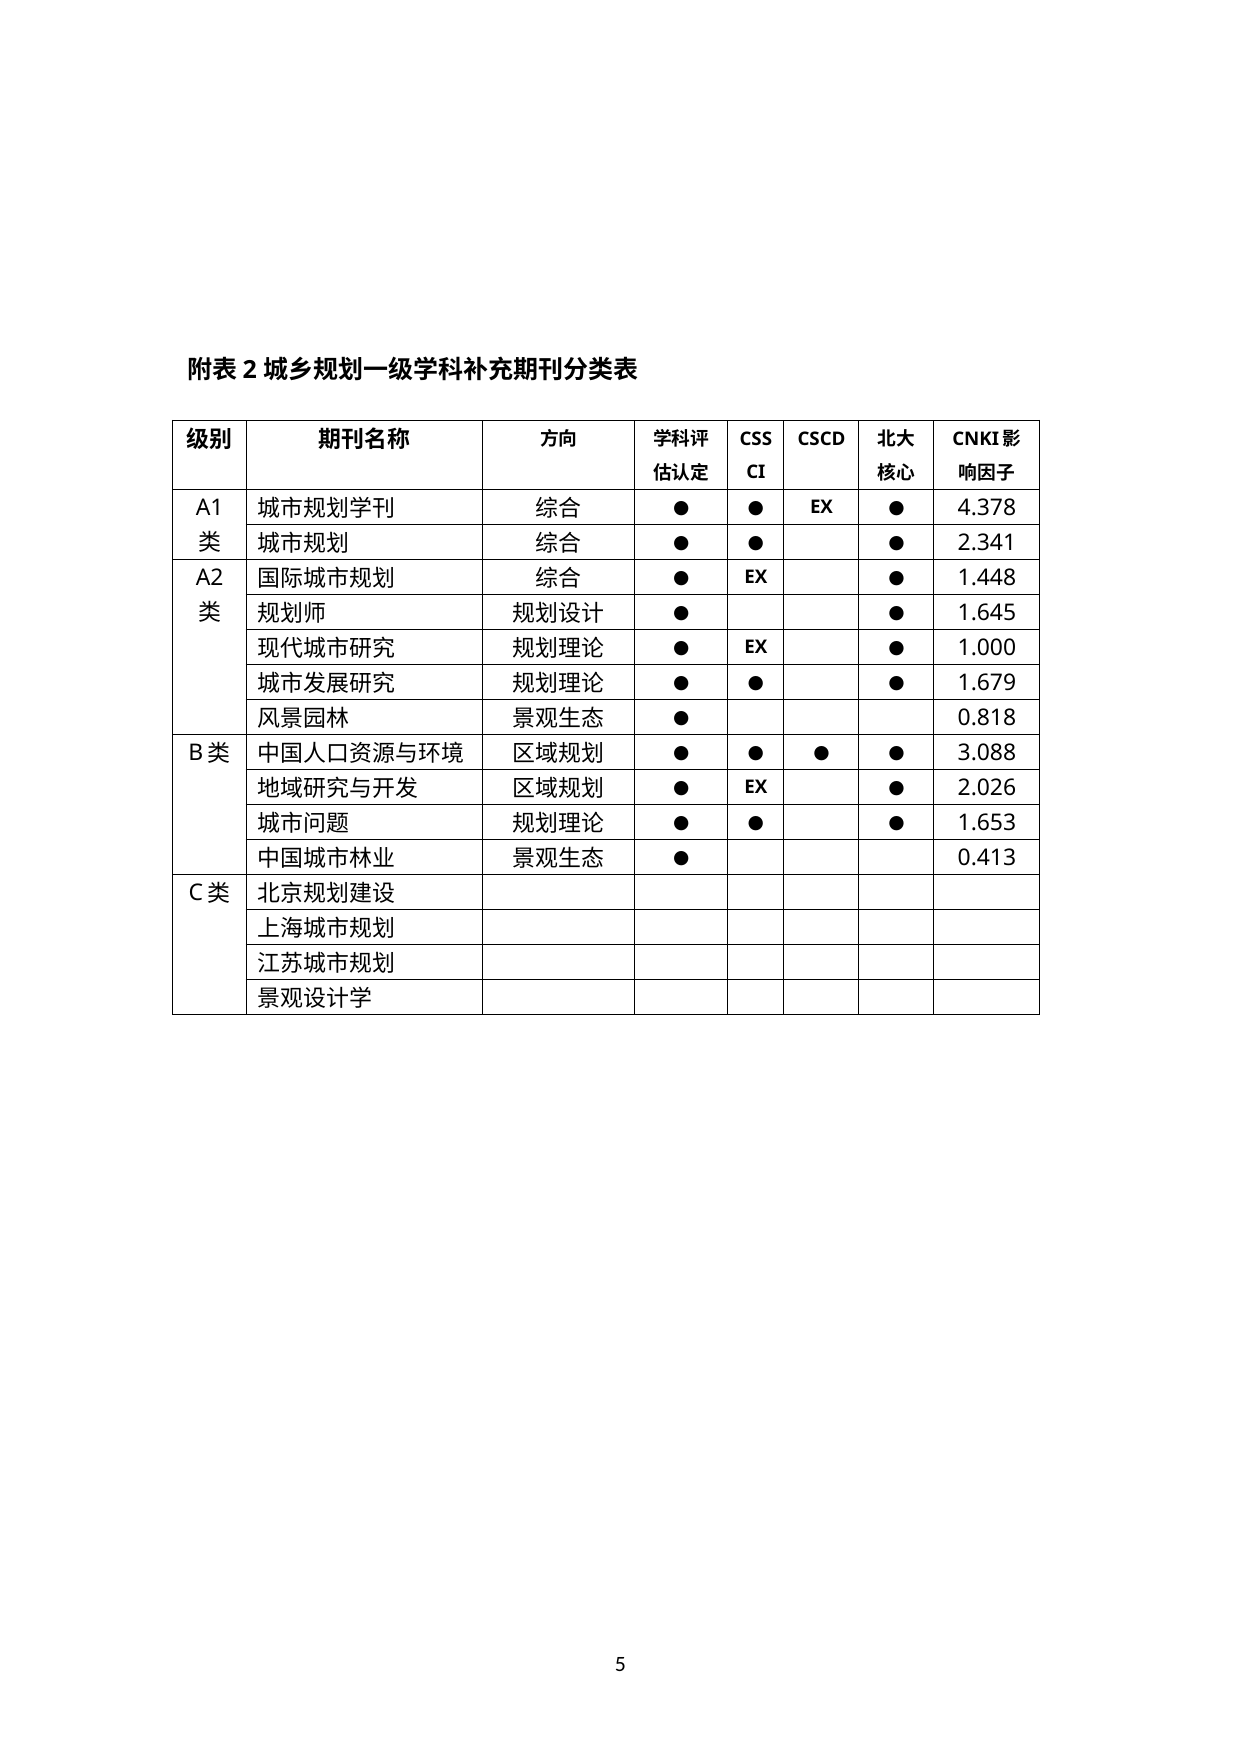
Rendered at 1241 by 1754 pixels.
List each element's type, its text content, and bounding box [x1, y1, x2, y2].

table_cell B类 [173, 735, 246, 874]
table_cell [784, 560, 858, 594]
table_cell ● [859, 595, 933, 629]
table_cell 1.448 [934, 560, 1039, 594]
table_header 级别 [173, 421, 246, 489]
table_cell 1.000 [934, 630, 1039, 664]
table_cell 0.413 [934, 840, 1039, 874]
table_cell [859, 910, 933, 944]
table_cell ● [859, 630, 933, 664]
table_cell 景观生态 [483, 840, 634, 874]
table_cell 中国城市林业 [247, 840, 482, 874]
table_cell 0.818 [934, 700, 1039, 734]
table_cell 现代城市研究 [247, 630, 482, 664]
table_cell 景观设计学 [247, 980, 482, 1014]
table_cell [784, 595, 858, 629]
table_cell [784, 945, 858, 979]
table_header 期刊名称 [247, 421, 482, 489]
table_cell EX [728, 630, 783, 664]
table_cell [635, 980, 727, 1014]
table_cell ● [859, 770, 933, 804]
table_cell [934, 875, 1039, 909]
table_cell [859, 700, 933, 734]
table_cell 1.679 [934, 665, 1039, 699]
table_cell 风景园林 [247, 700, 482, 734]
table_cell 1.653 [934, 805, 1039, 839]
table_cell [859, 840, 933, 874]
table_cell ● [859, 525, 933, 559]
table_cell ● [635, 560, 727, 594]
table_cell ● [859, 560, 933, 594]
table_cell ● [728, 490, 783, 524]
table_cell 规划理论 [483, 665, 634, 699]
table_cell 江苏城市规划 [247, 945, 482, 979]
table_cell 城市规划 [247, 525, 482, 559]
table_cell A2类 [173, 560, 246, 734]
table_cell ● [728, 735, 783, 769]
table_cell [934, 945, 1039, 979]
table_cell [728, 910, 783, 944]
table_cell EX [728, 770, 783, 804]
table_cell 3.088 [934, 735, 1039, 769]
text 附表2 城乡规划一级学科补充期刊分类表 [187, 334, 1053, 402]
table_cell 城市发展研究 [247, 665, 482, 699]
table_cell [483, 945, 634, 979]
table_cell ● [635, 770, 727, 804]
table_header CSSCI [728, 421, 783, 489]
table_cell A1类 [173, 490, 246, 559]
table_cell [728, 945, 783, 979]
table_cell 区域规划 [483, 735, 634, 769]
table_cell EX [784, 490, 858, 524]
table_cell EX [728, 560, 783, 594]
table_cell [784, 630, 858, 664]
table_cell 2.341 [934, 525, 1039, 559]
table_cell [784, 980, 858, 1014]
table_cell ● [728, 665, 783, 699]
table_cell [934, 980, 1039, 1014]
table_cell ● [728, 525, 783, 559]
table_cell ● [859, 665, 933, 699]
table_header 学科评估认定 [635, 421, 727, 489]
table_cell ● [635, 630, 727, 664]
table_cell [483, 910, 634, 944]
table_cell 区域规划 [483, 770, 634, 804]
table_cell [635, 910, 727, 944]
table_cell 1.645 [934, 595, 1039, 629]
table_cell ● [635, 805, 727, 839]
table_cell [784, 840, 858, 874]
table_cell [483, 875, 634, 909]
table_cell [483, 980, 634, 1014]
table_cell [784, 875, 858, 909]
table_cell 2.026 [934, 770, 1039, 804]
table_cell ● [859, 805, 933, 839]
table_cell ● [635, 665, 727, 699]
table_cell [934, 910, 1039, 944]
table_header 方向 [483, 421, 634, 489]
table_cell ● [635, 490, 727, 524]
table_cell [784, 525, 858, 559]
table_cell [784, 665, 858, 699]
table_cell ● [859, 490, 933, 524]
table_cell [784, 700, 858, 734]
table_cell 北京规划建设 [247, 875, 482, 909]
table_cell [859, 945, 933, 979]
table_cell [728, 700, 783, 734]
table_cell ● [728, 805, 783, 839]
table_cell C类 [173, 875, 246, 1014]
table_header CNKI影响因子 [934, 421, 1039, 489]
table_cell 规划理论 [483, 805, 634, 839]
table_cell [728, 980, 783, 1014]
table_cell [784, 805, 858, 839]
table_cell [635, 875, 727, 909]
table_cell 规划理论 [483, 630, 634, 664]
table_cell 城市规划学刊 [247, 490, 482, 524]
table_cell ● [635, 700, 727, 734]
table_cell [859, 980, 933, 1014]
table_cell 上海城市规划 [247, 910, 482, 944]
table_cell ● [635, 735, 727, 769]
table_header CSCD [784, 421, 858, 489]
table_cell 综合 [483, 560, 634, 594]
table_cell ● [635, 525, 727, 559]
table_header 北大核心 [859, 421, 933, 489]
table_cell ● [635, 840, 727, 874]
table_cell 景观生态 [483, 700, 634, 734]
table_cell [859, 875, 933, 909]
table_cell 中国人口资源与环境 [247, 735, 482, 769]
table_cell 国际城市规划 [247, 560, 482, 594]
table_cell 综合 [483, 490, 634, 524]
table_cell 城市问题 [247, 805, 482, 839]
table_cell 规划师 [247, 595, 482, 629]
table_cell [728, 595, 783, 629]
table_cell [784, 770, 858, 804]
table_cell 综合 [483, 525, 634, 559]
table_cell 地域研究与开发 [247, 770, 482, 804]
table_cell [635, 945, 727, 979]
table_cell 4.378 [934, 490, 1039, 524]
table_cell [728, 875, 783, 909]
table_cell [784, 910, 858, 944]
table_cell ● [784, 735, 858, 769]
table_cell ● [859, 735, 933, 769]
table_cell 规划设计 [483, 595, 634, 629]
table_cell [728, 840, 783, 874]
table_cell ● [635, 595, 727, 629]
